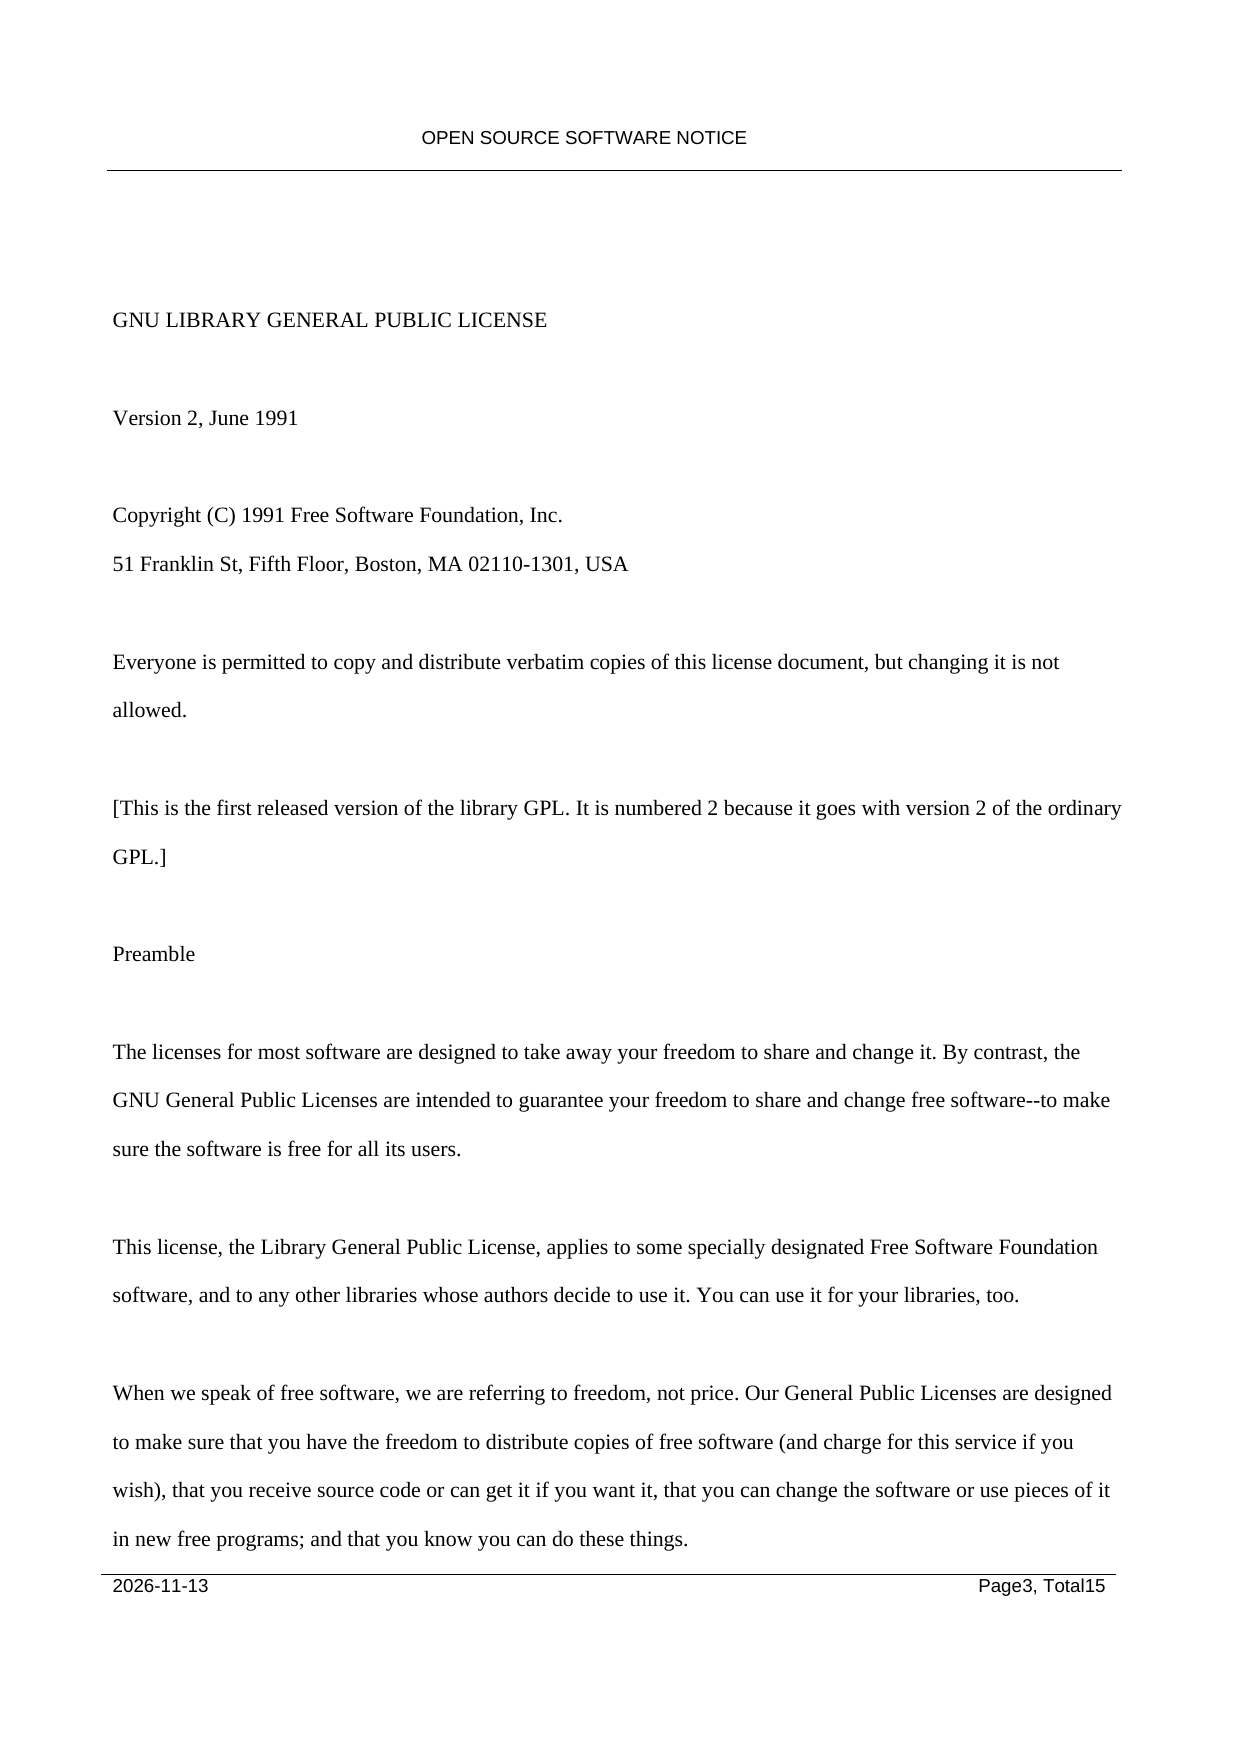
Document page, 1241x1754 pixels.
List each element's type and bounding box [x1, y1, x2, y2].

text [112, 206, 1128, 1555]
